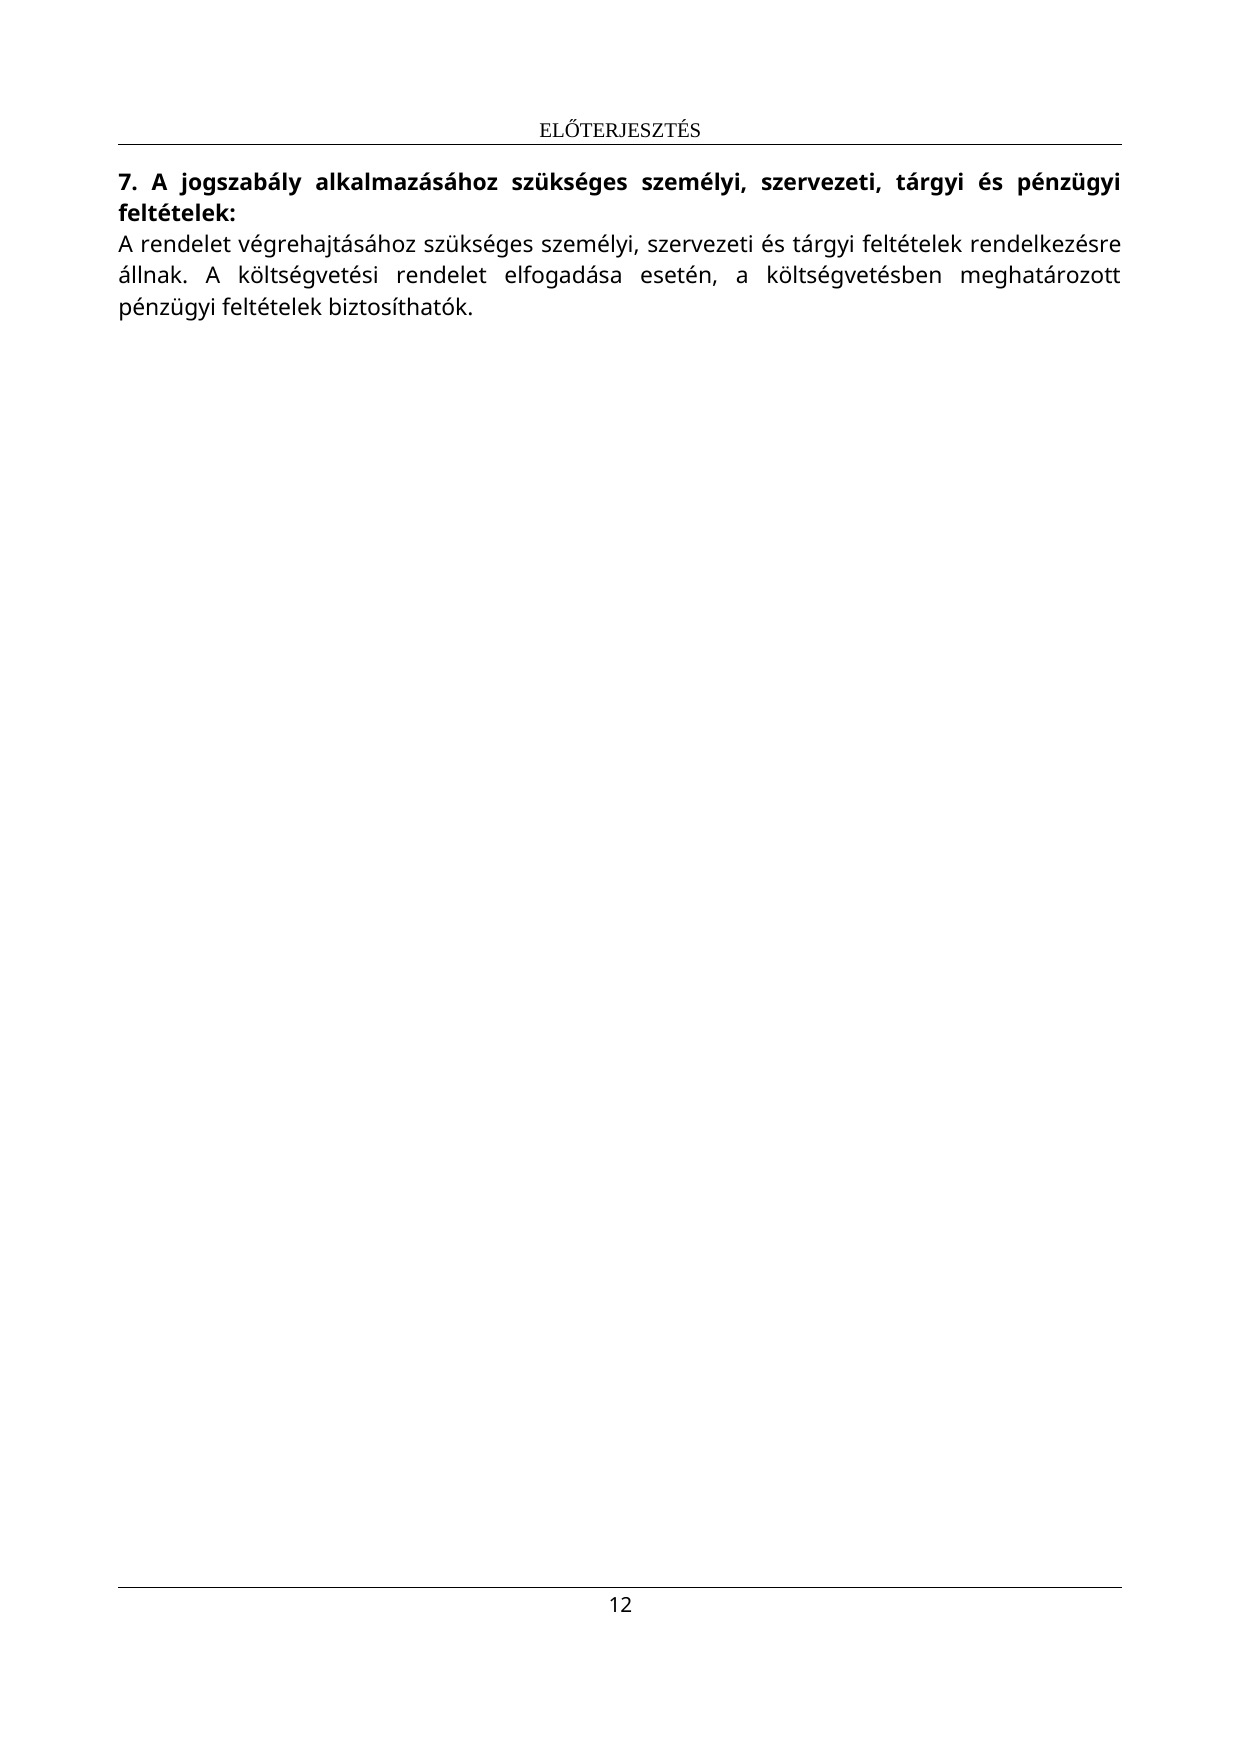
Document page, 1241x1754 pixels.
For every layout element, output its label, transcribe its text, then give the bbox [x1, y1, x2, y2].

text A rendelet végrehajtásához szükséges személyi, szervezeti és tárgyi feltételek rendelkezésre állnak. A költségvetési rendelet elfogadása esetén, a költségvetésben meghatározott pénzügyi feltételek biztosíthatók. [118, 228, 1122, 322]
text 7. A jogszabály alkalmazásához szükséges személyi, szervezeti, tárgyi és pénzügyi feltételek: [118, 165, 1122, 228]
